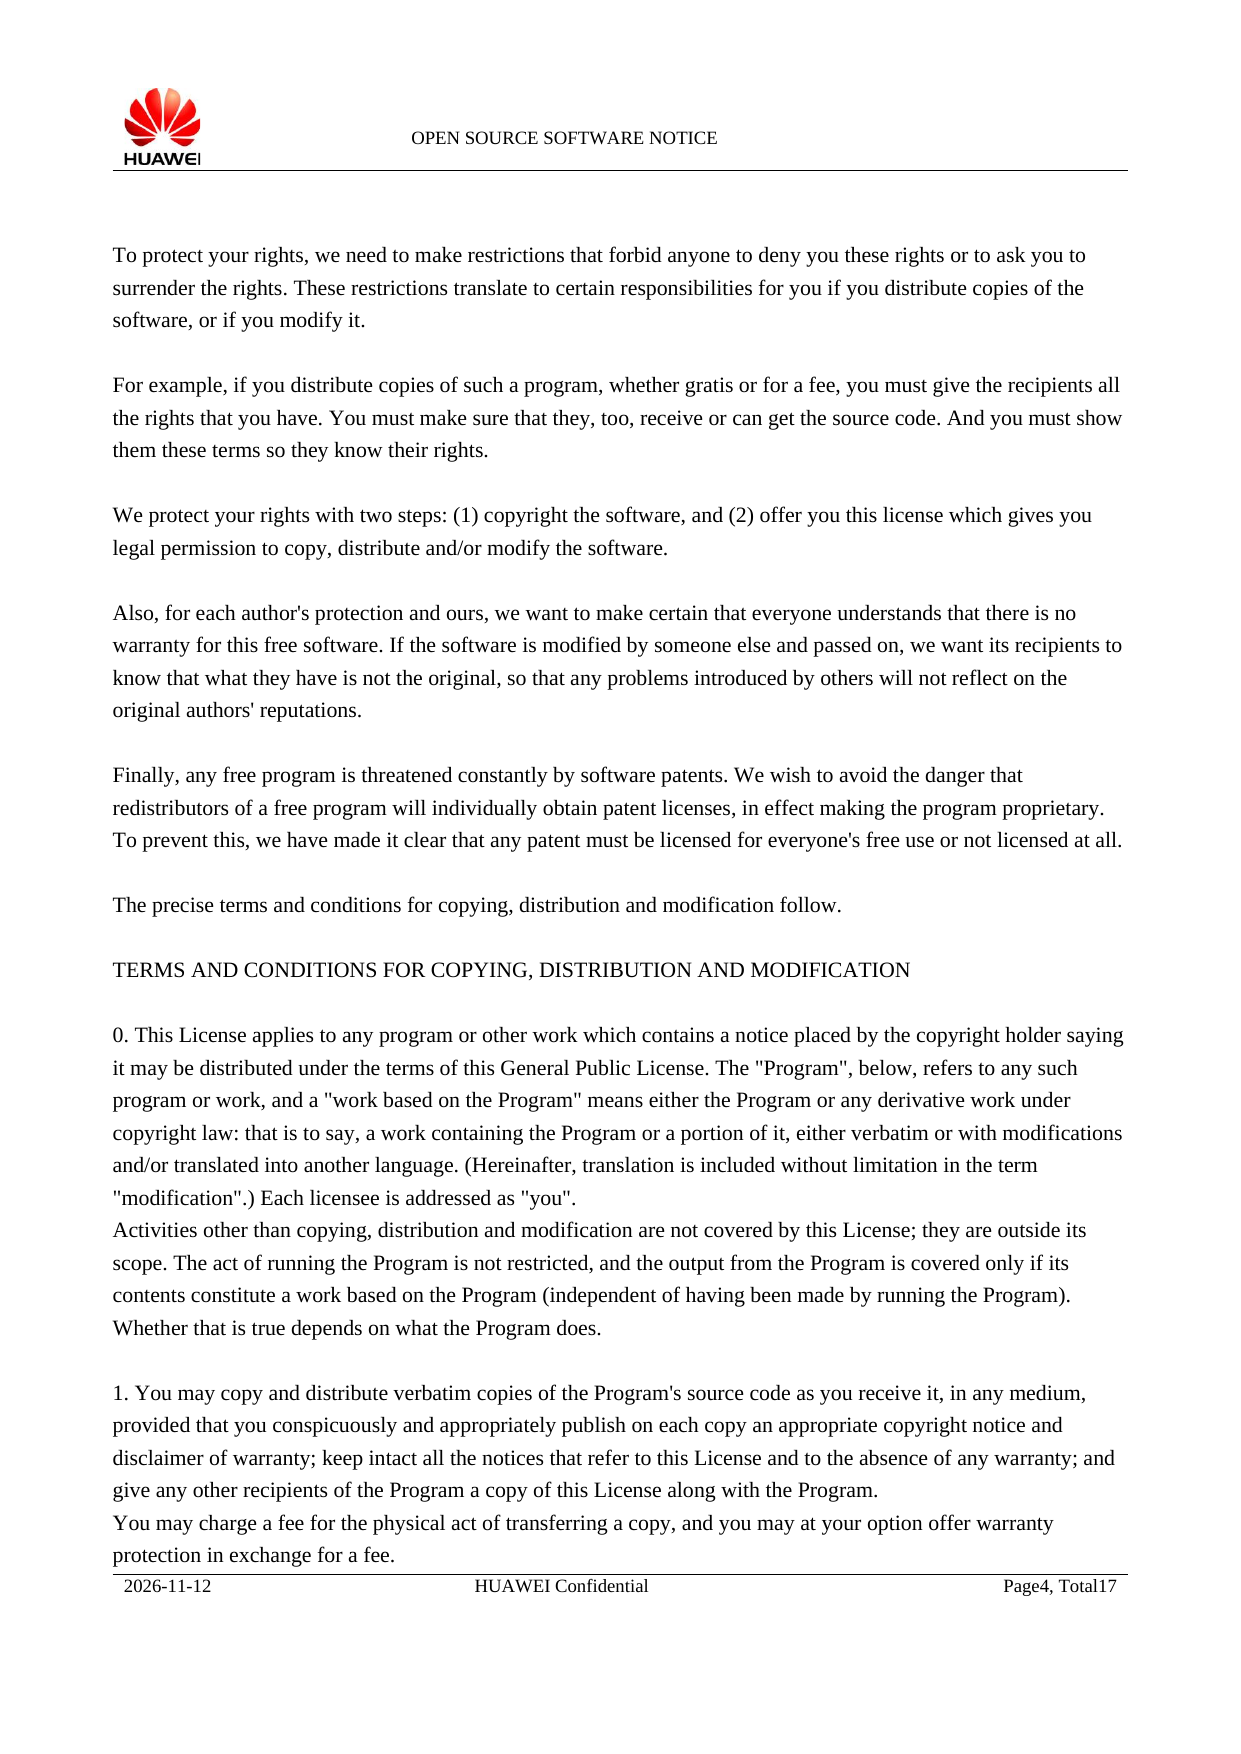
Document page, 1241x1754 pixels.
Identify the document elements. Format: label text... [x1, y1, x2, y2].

picture [124, 88, 201, 165]
